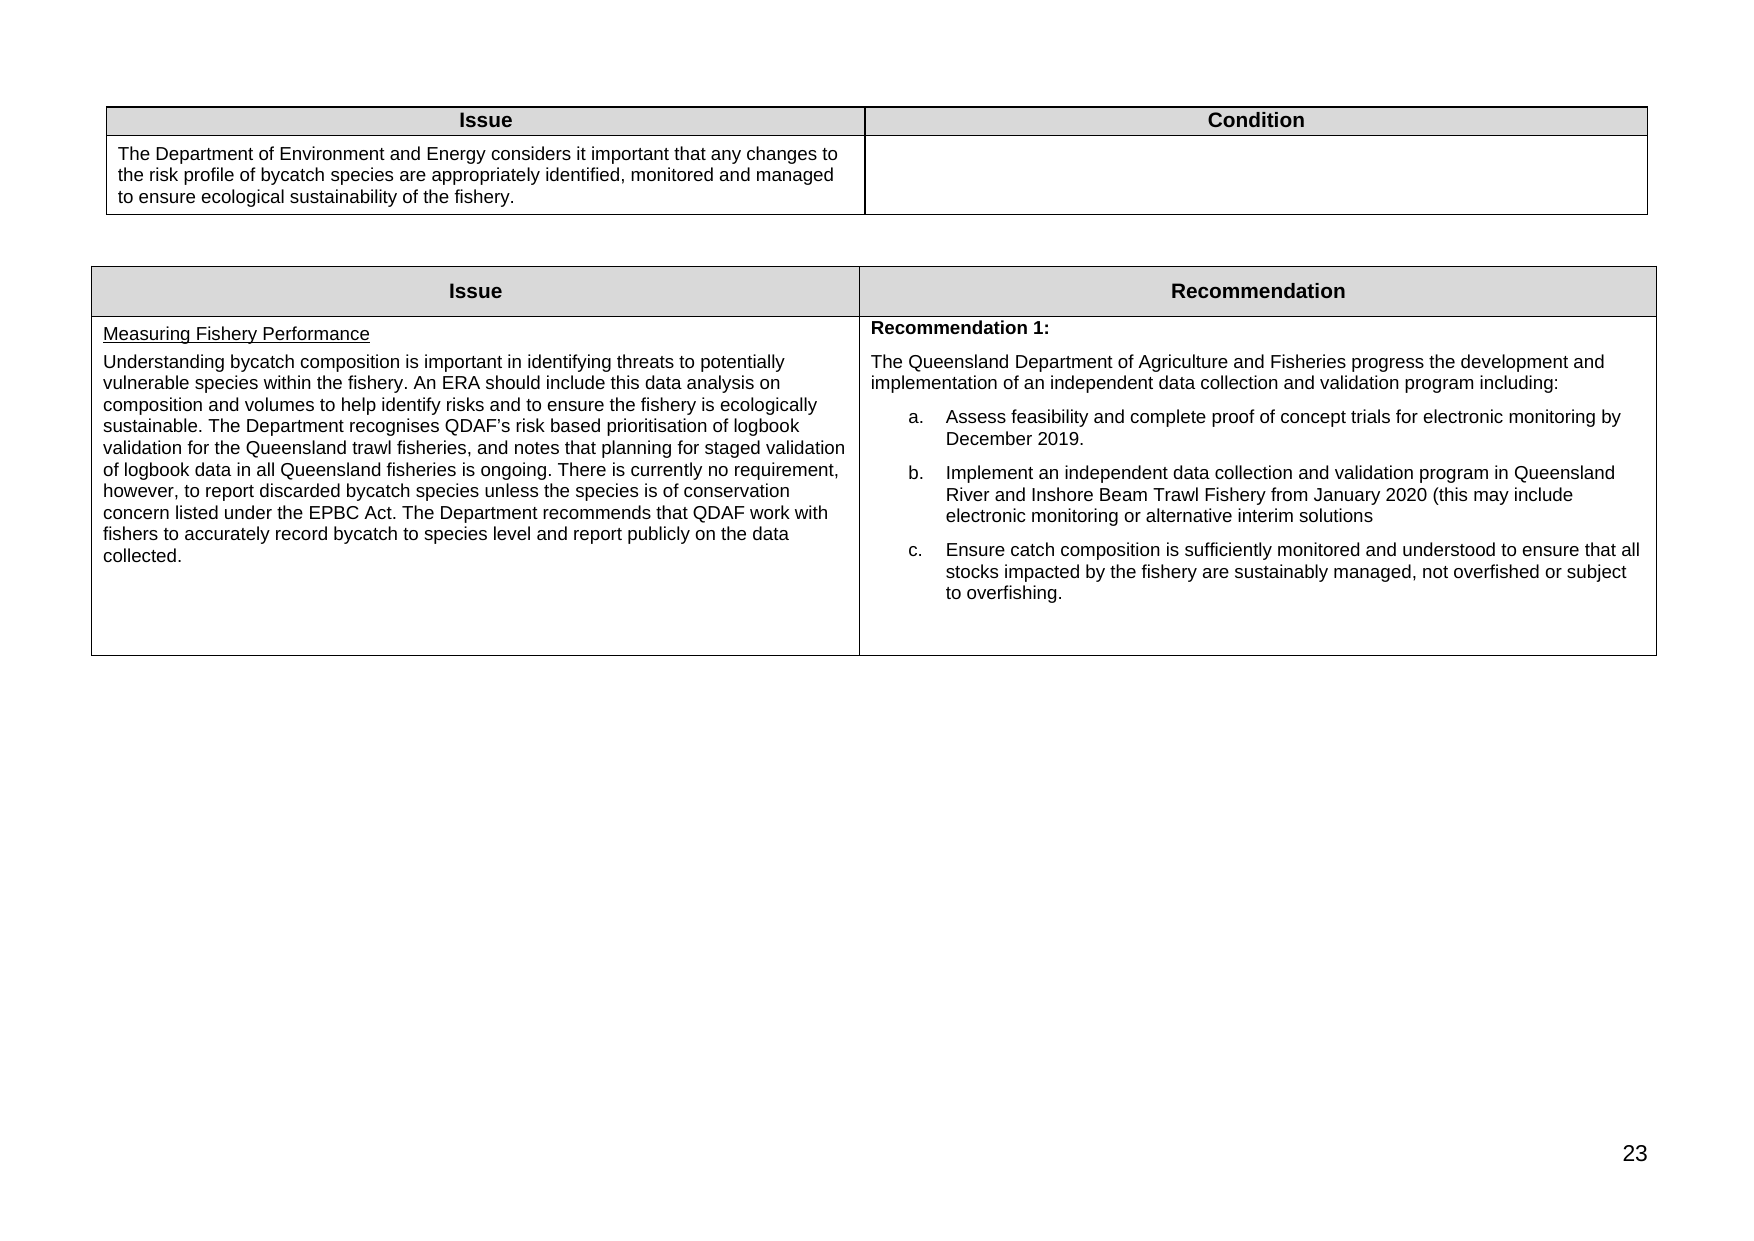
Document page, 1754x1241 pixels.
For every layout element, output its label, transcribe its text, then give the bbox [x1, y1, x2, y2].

table_header Condition [866, 108, 1647, 135]
table_header Issue [107, 108, 864, 135]
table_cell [866, 136, 1647, 213]
table_cell Recommendation 1: The Queensland Department of Agriculture and Fisheries progress the development and implementation of an independent data collection and validation program including: Assess feasibility and complete proof of concept trials for electronic monitoring by December 2019. Implement an independent data collection and validation program in Queensland River and Inshore Beam Trawl Fishery from January 2020 (this may include electronic monitoring or alternative interim solutions Ensure catch composition is sufficiently monitored and understood to ensure that all stocks impacted by the fishery are sustainably managed, not overfished or subject to overfishing. [860, 317, 1656, 655]
table_header Issue [92, 267, 859, 316]
table_cell Measuring Fishery Performance Understanding bycatch composition is important in identifying threats to potentially vulnerable species within the fishery. An ERA should include this data analysis on composition and volumes to help identify risks and to ensure the fishery is ecologically sustainable. The Department recognises QDAF’s risk based prioritisation of logbook validation for the Queensland trawl fisheries, and notes that planning for staged validation of logbook data in all Queensland fisheries is ongoing. There is currently no requirement, however, to report discarded bycatch species unless the species is of conservation concern listed under the EPBC Act. The Department recommends that QDAF work with fishers to accurately record bycatch to species level and report publicly on the data collected. [92, 317, 859, 655]
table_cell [107, 136, 864, 213]
table_header Recommendation [860, 267, 1656, 316]
